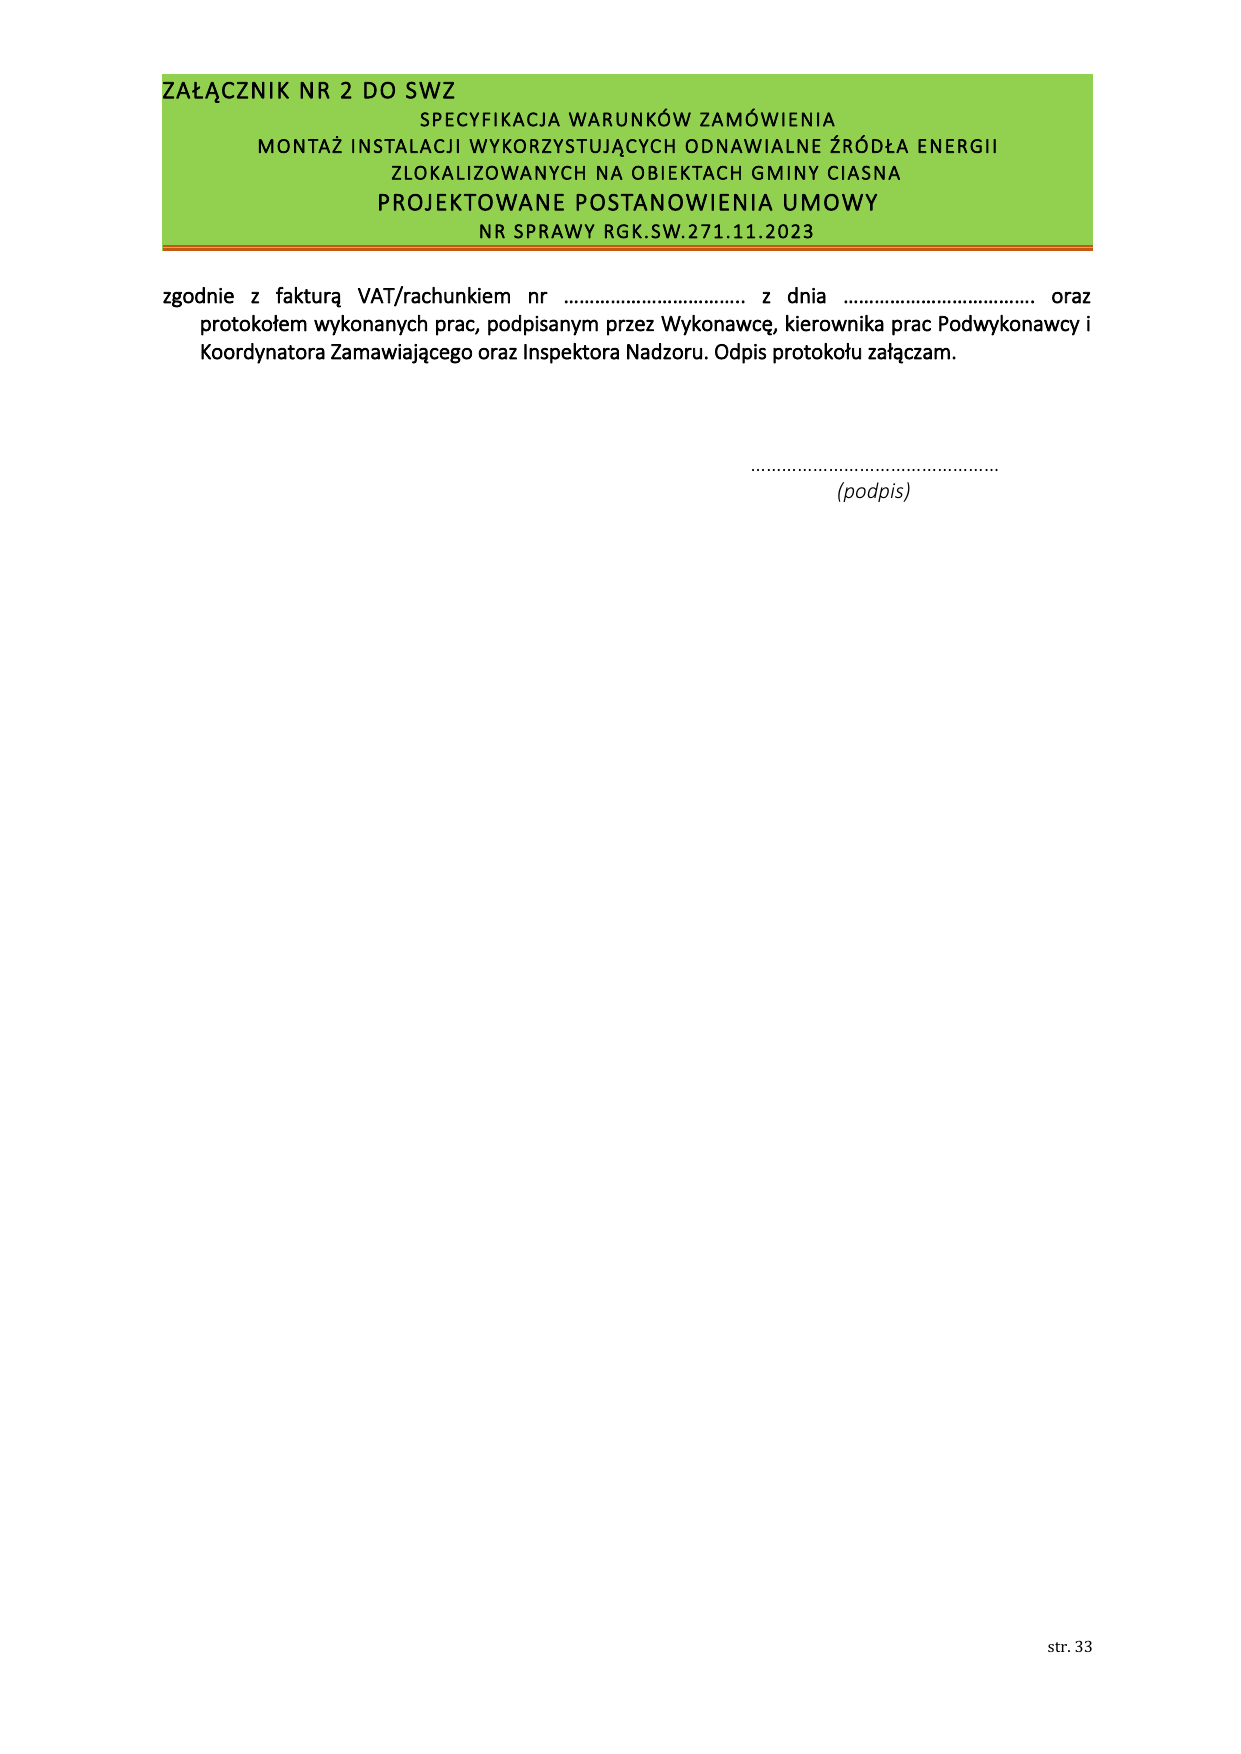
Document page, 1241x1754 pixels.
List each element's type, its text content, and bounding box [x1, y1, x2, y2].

text (podpis) [657, 477, 1093, 505]
text ………………………………………… [657, 449, 1093, 477]
text zgodnie z fakturą VAT/rachunkiem nr …………………………….. z dnia ………………………………. oraz protokołem wykonanych prac, podpisanym przez Wykonawcę, kierownika prac Podwykonawcy i Koordynatora Zamawiającego oraz Inspektora Nadzoru. Odpis protokołu załączam. [162, 281, 1093, 364]
